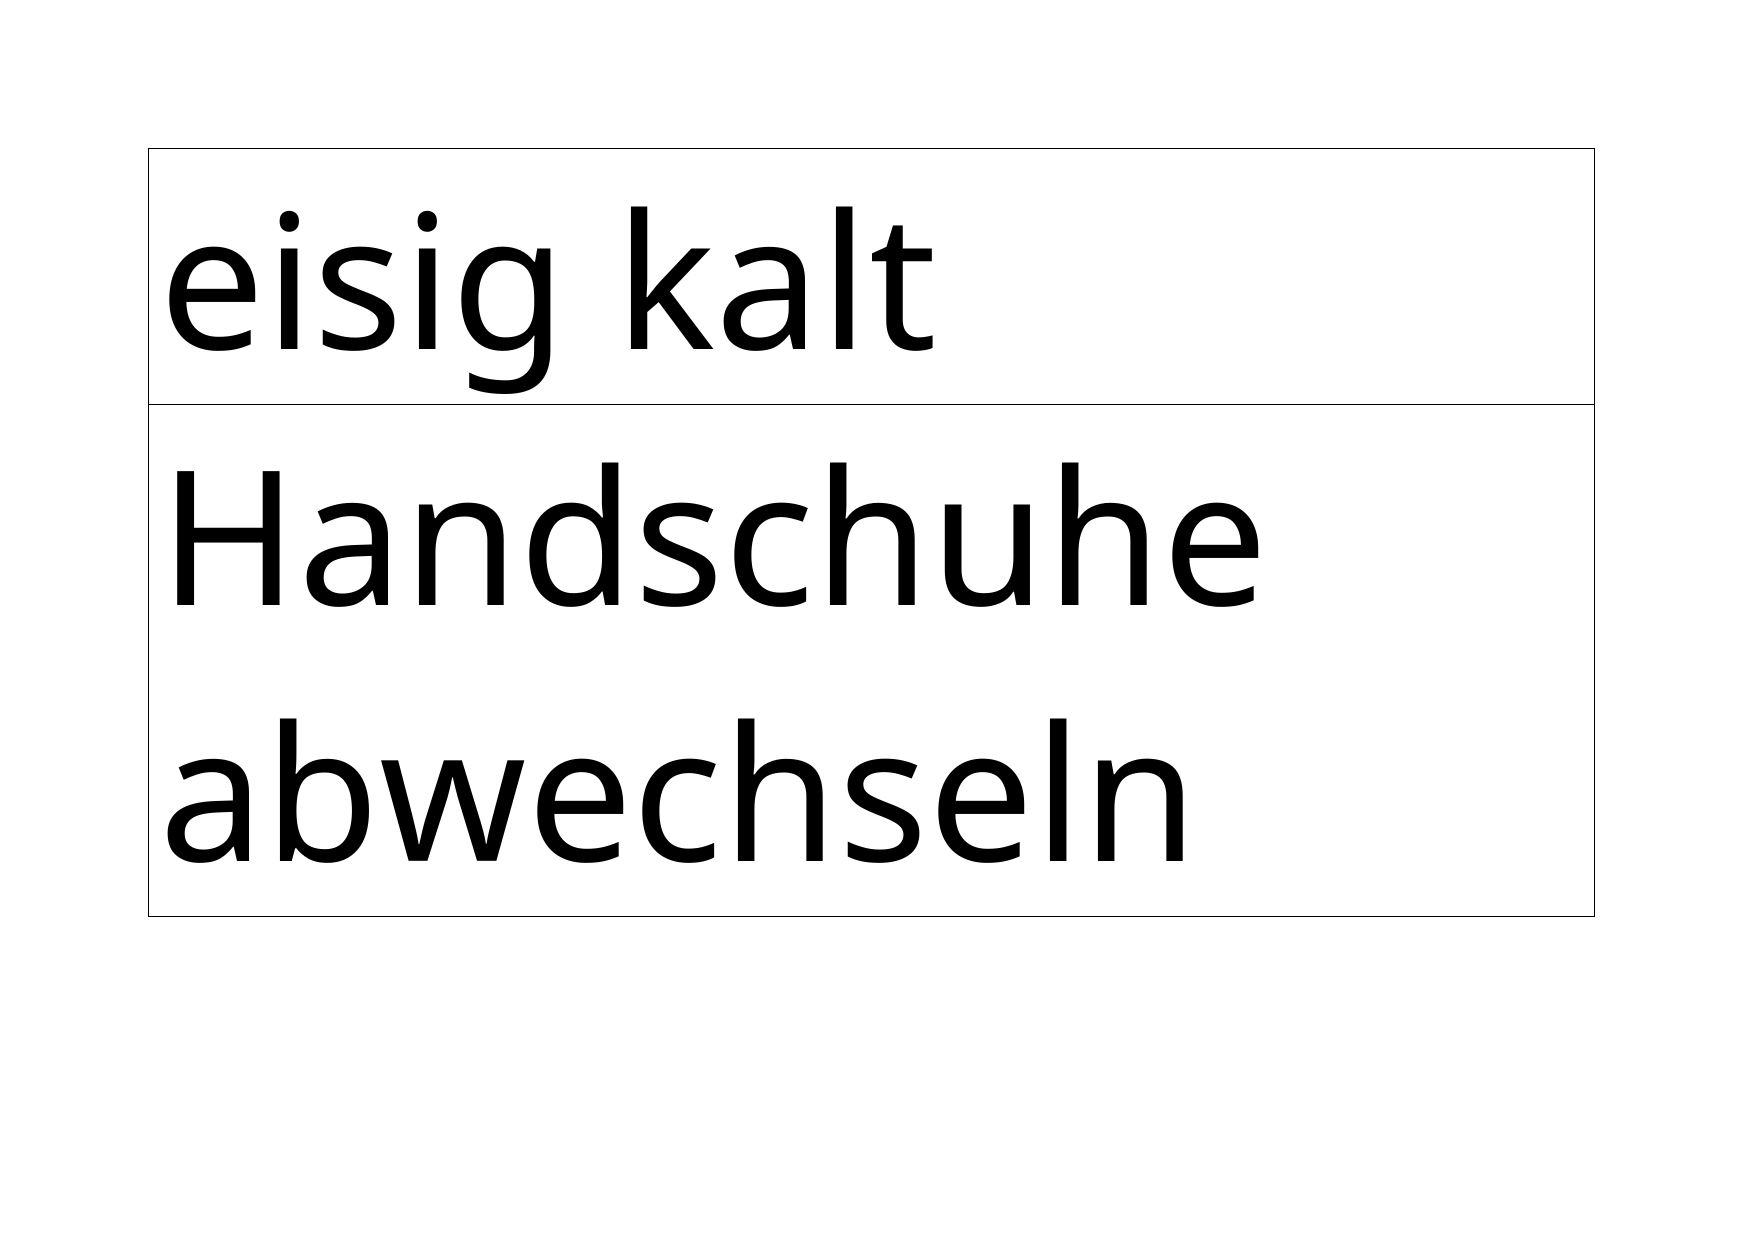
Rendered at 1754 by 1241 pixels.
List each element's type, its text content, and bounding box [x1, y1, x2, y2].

table_cell Handschuhe abwechseln [149, 405, 1594, 916]
table_cell eisig kalt [149, 149, 1594, 404]
